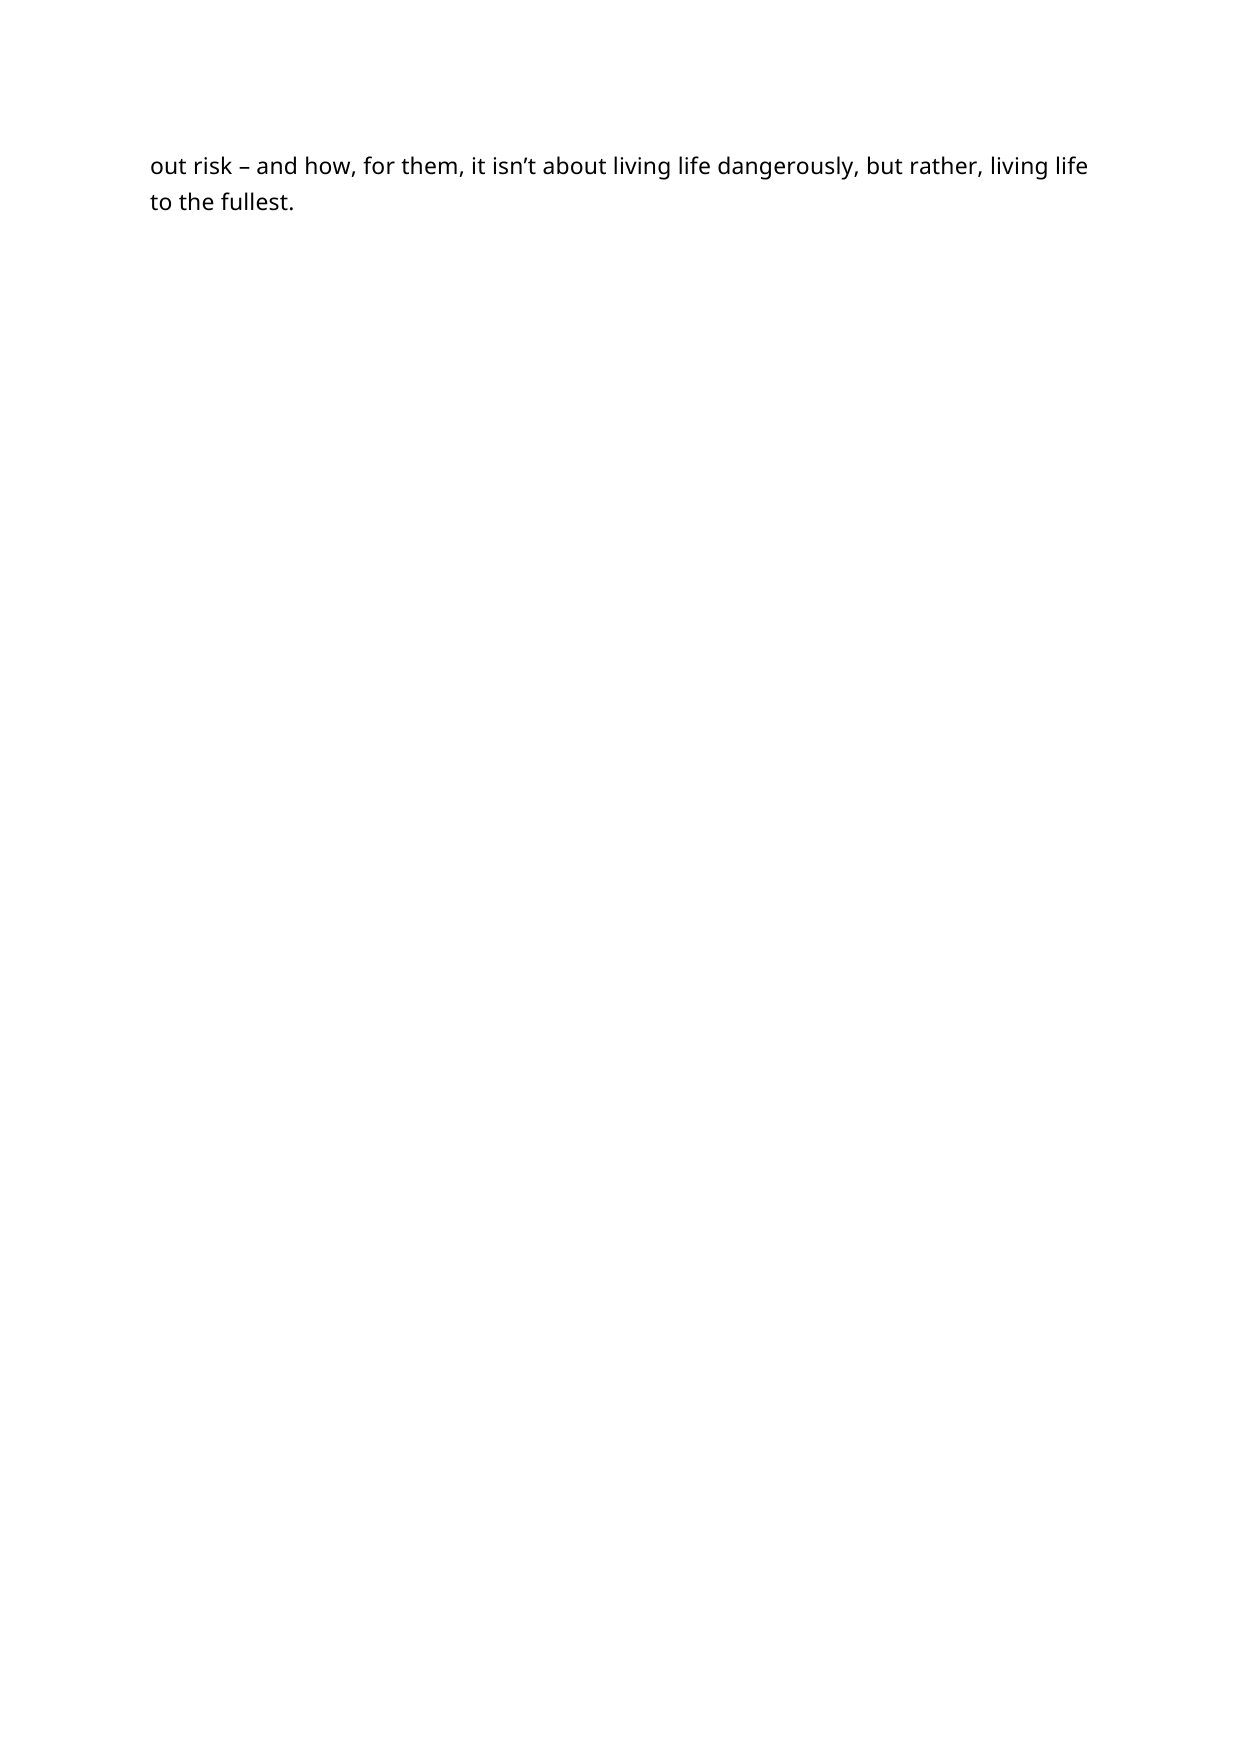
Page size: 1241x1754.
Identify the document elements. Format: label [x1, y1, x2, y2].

text [150, 150, 1090, 217]
